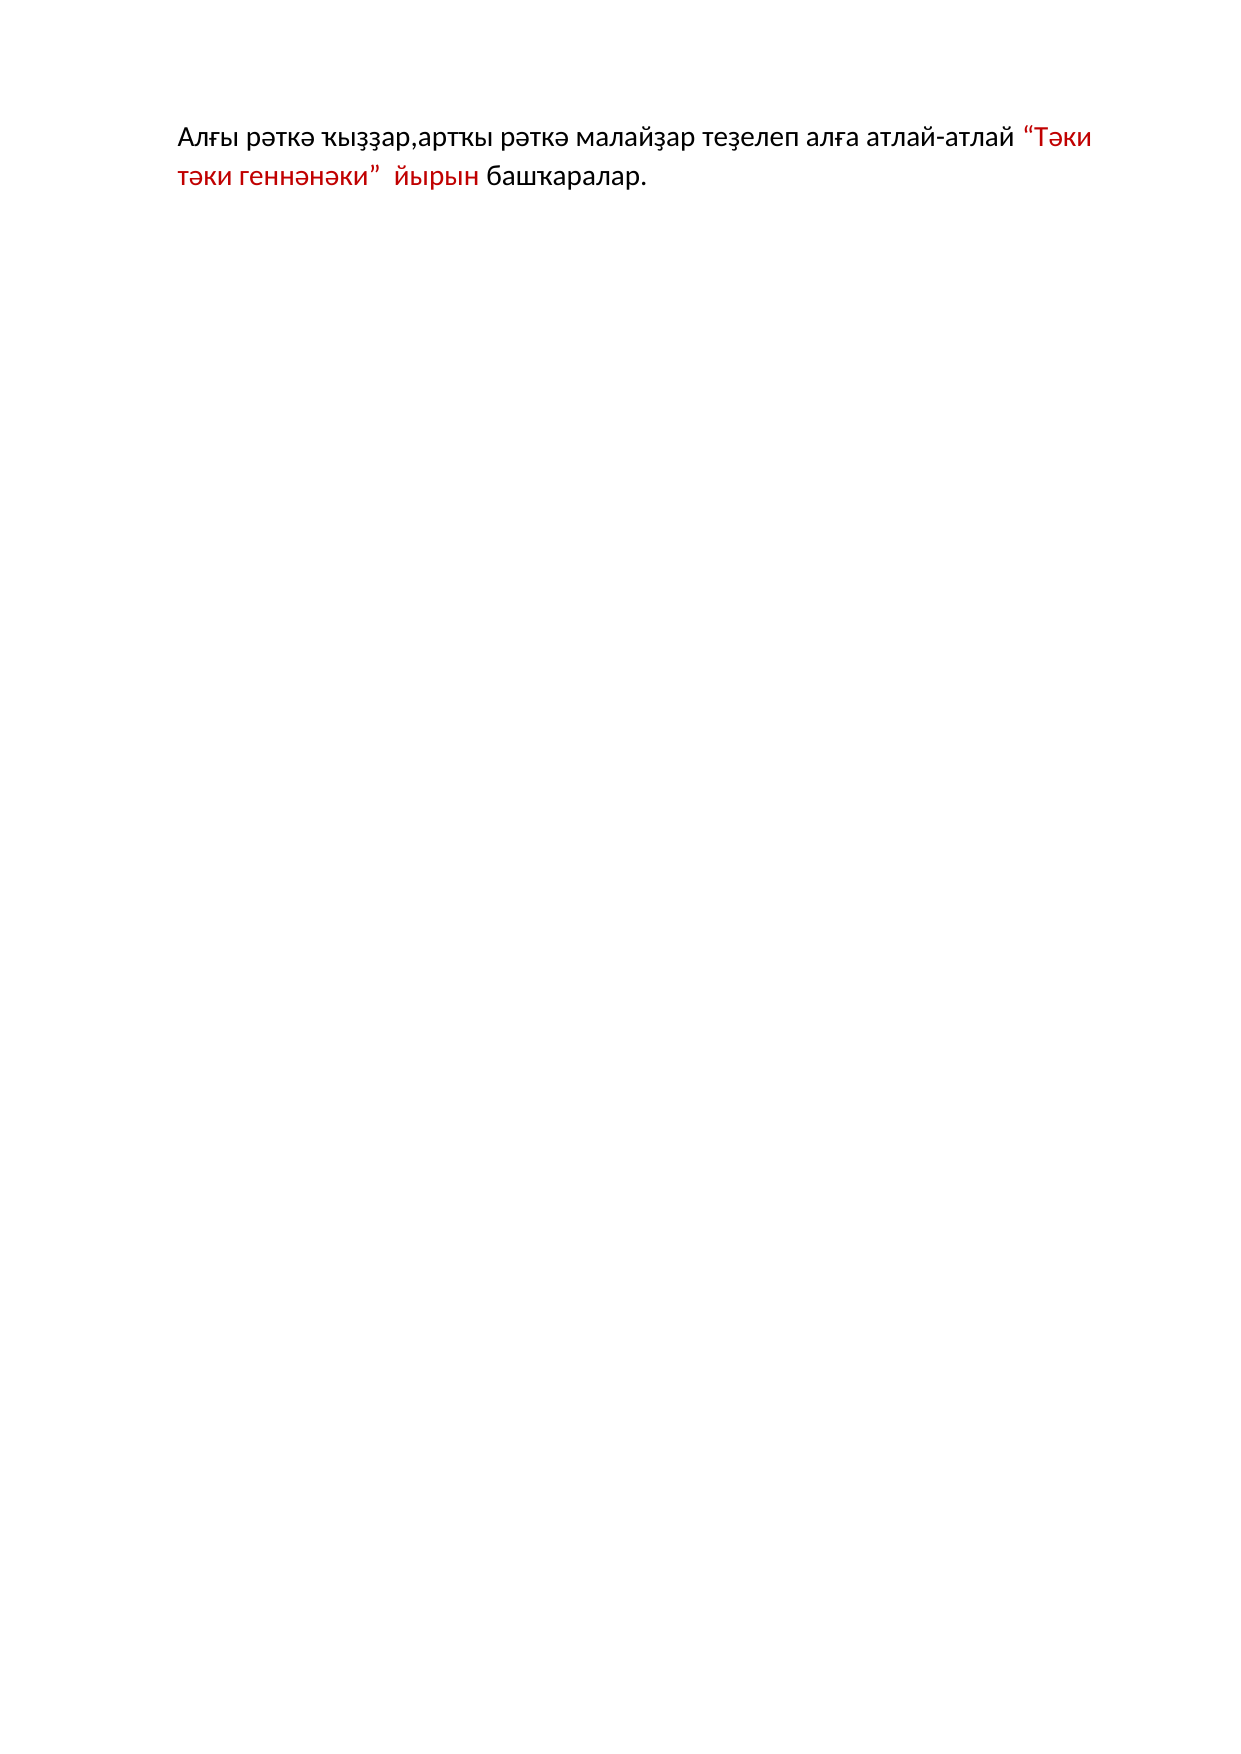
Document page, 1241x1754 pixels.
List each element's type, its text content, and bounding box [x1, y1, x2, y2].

text Алғы рәткә ҡыҙҙар,артҡы рәткә малайҙар теҙелеп алға атлай-атлай “Тәки тәки геннәнәки” йырын башҡаралар. [177, 118, 1152, 192]
